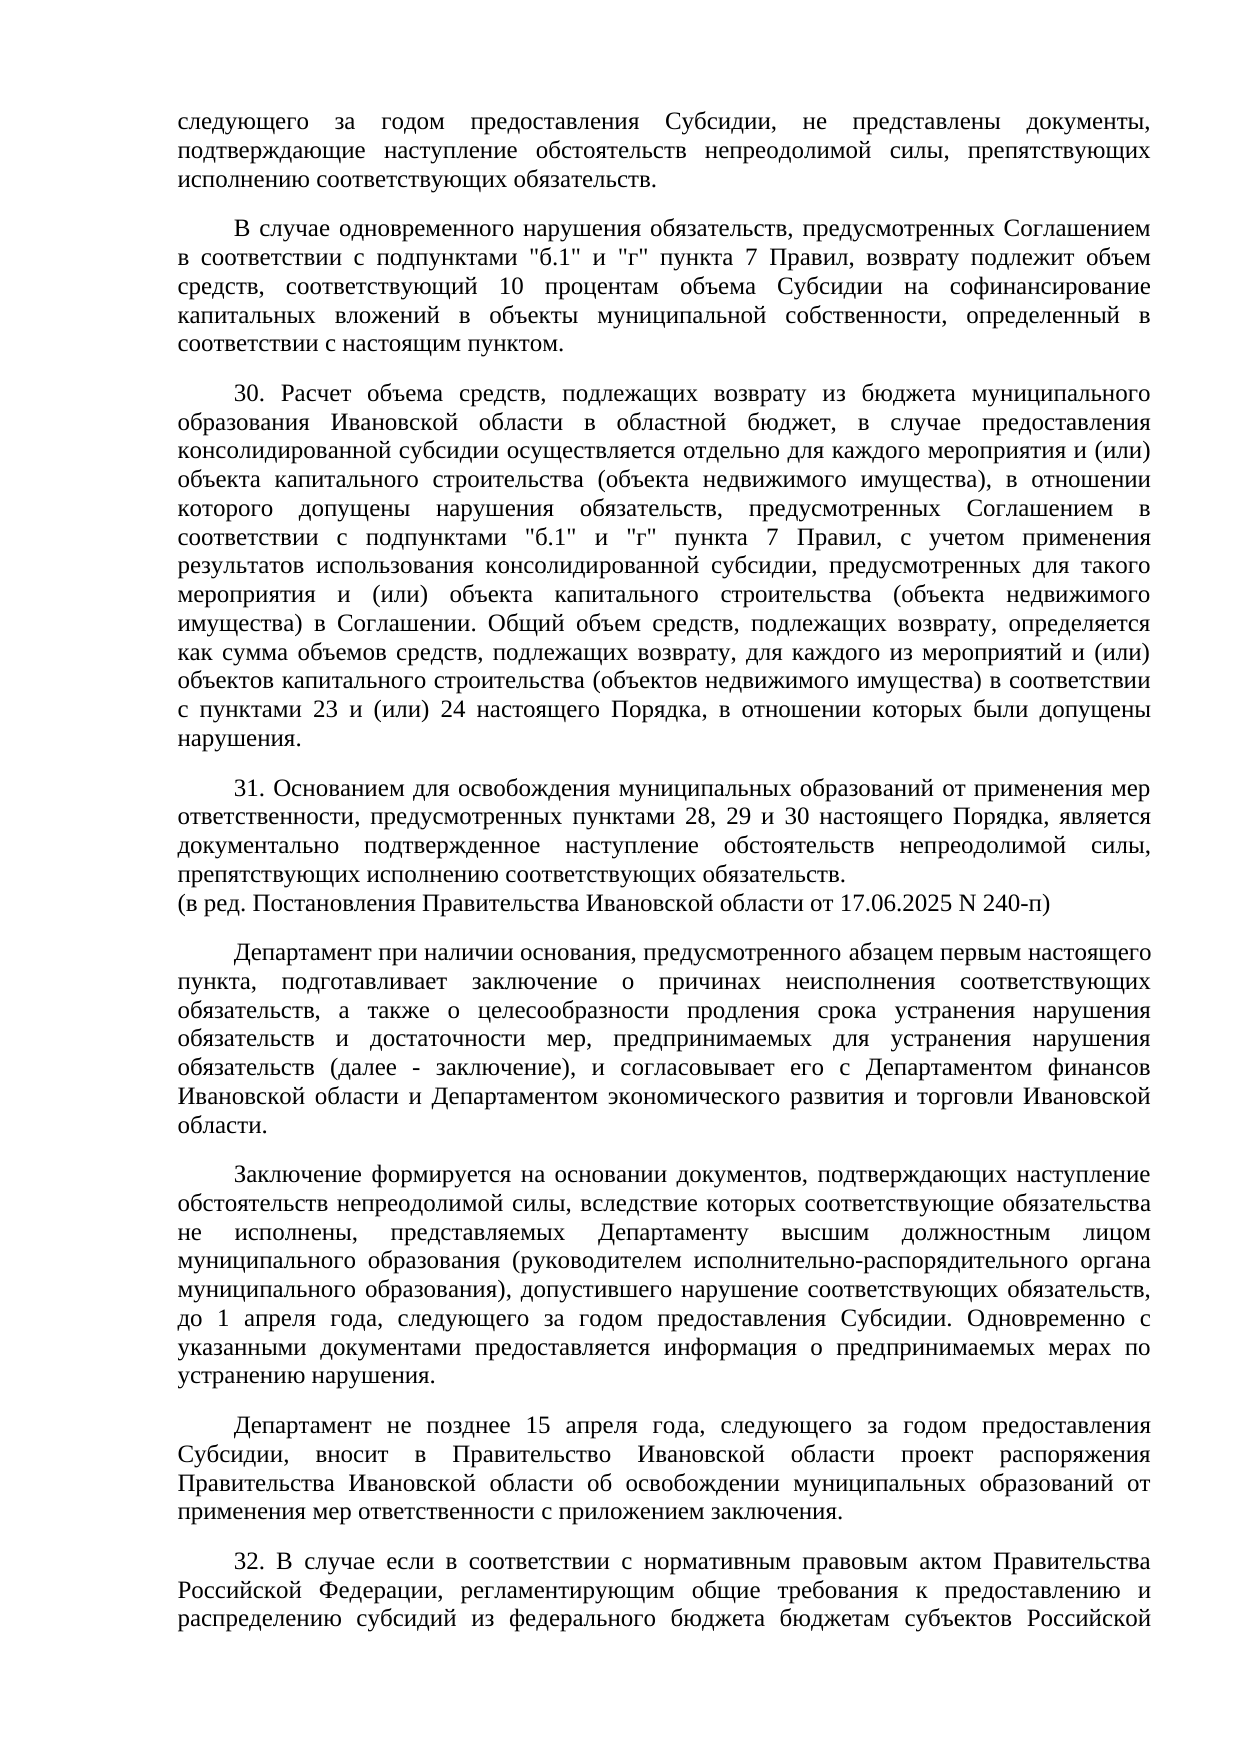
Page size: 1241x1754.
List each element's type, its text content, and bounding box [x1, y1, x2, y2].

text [177, 1546, 1152, 1632]
text 31. Основанием для освобождения муниципальных образований от применения мер ответственности, предусмотренных пунктами 28, 29 и 30 настоящего Порядка, является документально подтвержденное наступление обстоятельств непреодолимой силы, препятствующих исполнению соответствующих обязательств. [177, 773, 1152, 888]
text Заключение формируется на основании документов, подтверждающих наступление обстоятельств непреодолимой силы, вследствие которых соответствующие обязательства не исполнены, представляемых Департаменту высшим должностным лицом муниципального образования (руководителем исполнительно-распорядительного органа муниципального образования), допустившего нарушение соответствующих обязательств, до 1 апреля года, следующего за годом предоставления Субсидии. Одновременно с указанными документами предоставляется информация о предпринимаемых мерах по устранению нарушения. [177, 1159, 1152, 1389]
text 30. Расчет объема средств, подлежащих возврату из бюджета муниципального образования Ивановской области в областной бюджет, в случае предоставления консолидированной субсидии осуществляется отдельно для каждого мероприятия и (или) объекта капитального строительства (объекта недвижимого имущества), в отношении которого допущены нарушения обязательств, предусмотренных Соглашением в соответствии с подпунктами "б.1" и "г" пункта 7 Правил, с учетом применения результатов использования консолидированной субсидии, предусмотренных для такого мероприятия и (или) объекта капитального строительства (объекта недвижимого имущества) в Соглашении. Общий объем средств, подлежащих возврату, определяется как сумма объемов средств, подлежащих возврату, для каждого из мероприятий и (или) объектов капитального строительства (объектов недвижимого имущества) в соответствии с пунктами 23 и (или) 24 настоящего Порядка, в отношении которых были допущены нарушения. [177, 378, 1152, 752]
text Департамент не позднее 15 апреля года, следующего за годом предоставления Субсидии, вносит в Правительство Ивановской области проект распоряжения Правительства Ивановской области об освобождении муниципальных образований от применения мер ответственности с приложением заключения. [177, 1410, 1152, 1525]
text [177, 106, 1152, 193]
text Департамент при наличии основания, предусмотренного абзацем первым настоящего пункта, подготавливает заключение о причинах неисполнения соответствующих обязательств, а также о целесообразности продления срока устранения нарушения обязательств и достаточности мер, предпринимаемых для устранения нарушения обязательств (далее - заключение), и согласовывает его с Департаментом финансов Ивановской области и Департаментом экономического развития и торговли Ивановской области. [177, 937, 1152, 1138]
text В случае одновременного нарушения обязательств, предусмотренных Соглашением в соответствии с подпунктами "б.1" и "г" пункта 7 Правил, возврату подлежит объем средств, соответствующий 10 процентам объема Субсидии на софинансирование капитальных вложений в объекты муниципальной собственности, определенный в соответствии с настоящим пунктом. [177, 213, 1152, 357]
text (в ред. Постановления Правительства Ивановской области от 17.06.2025 N 240-п) [177, 888, 1152, 916]
